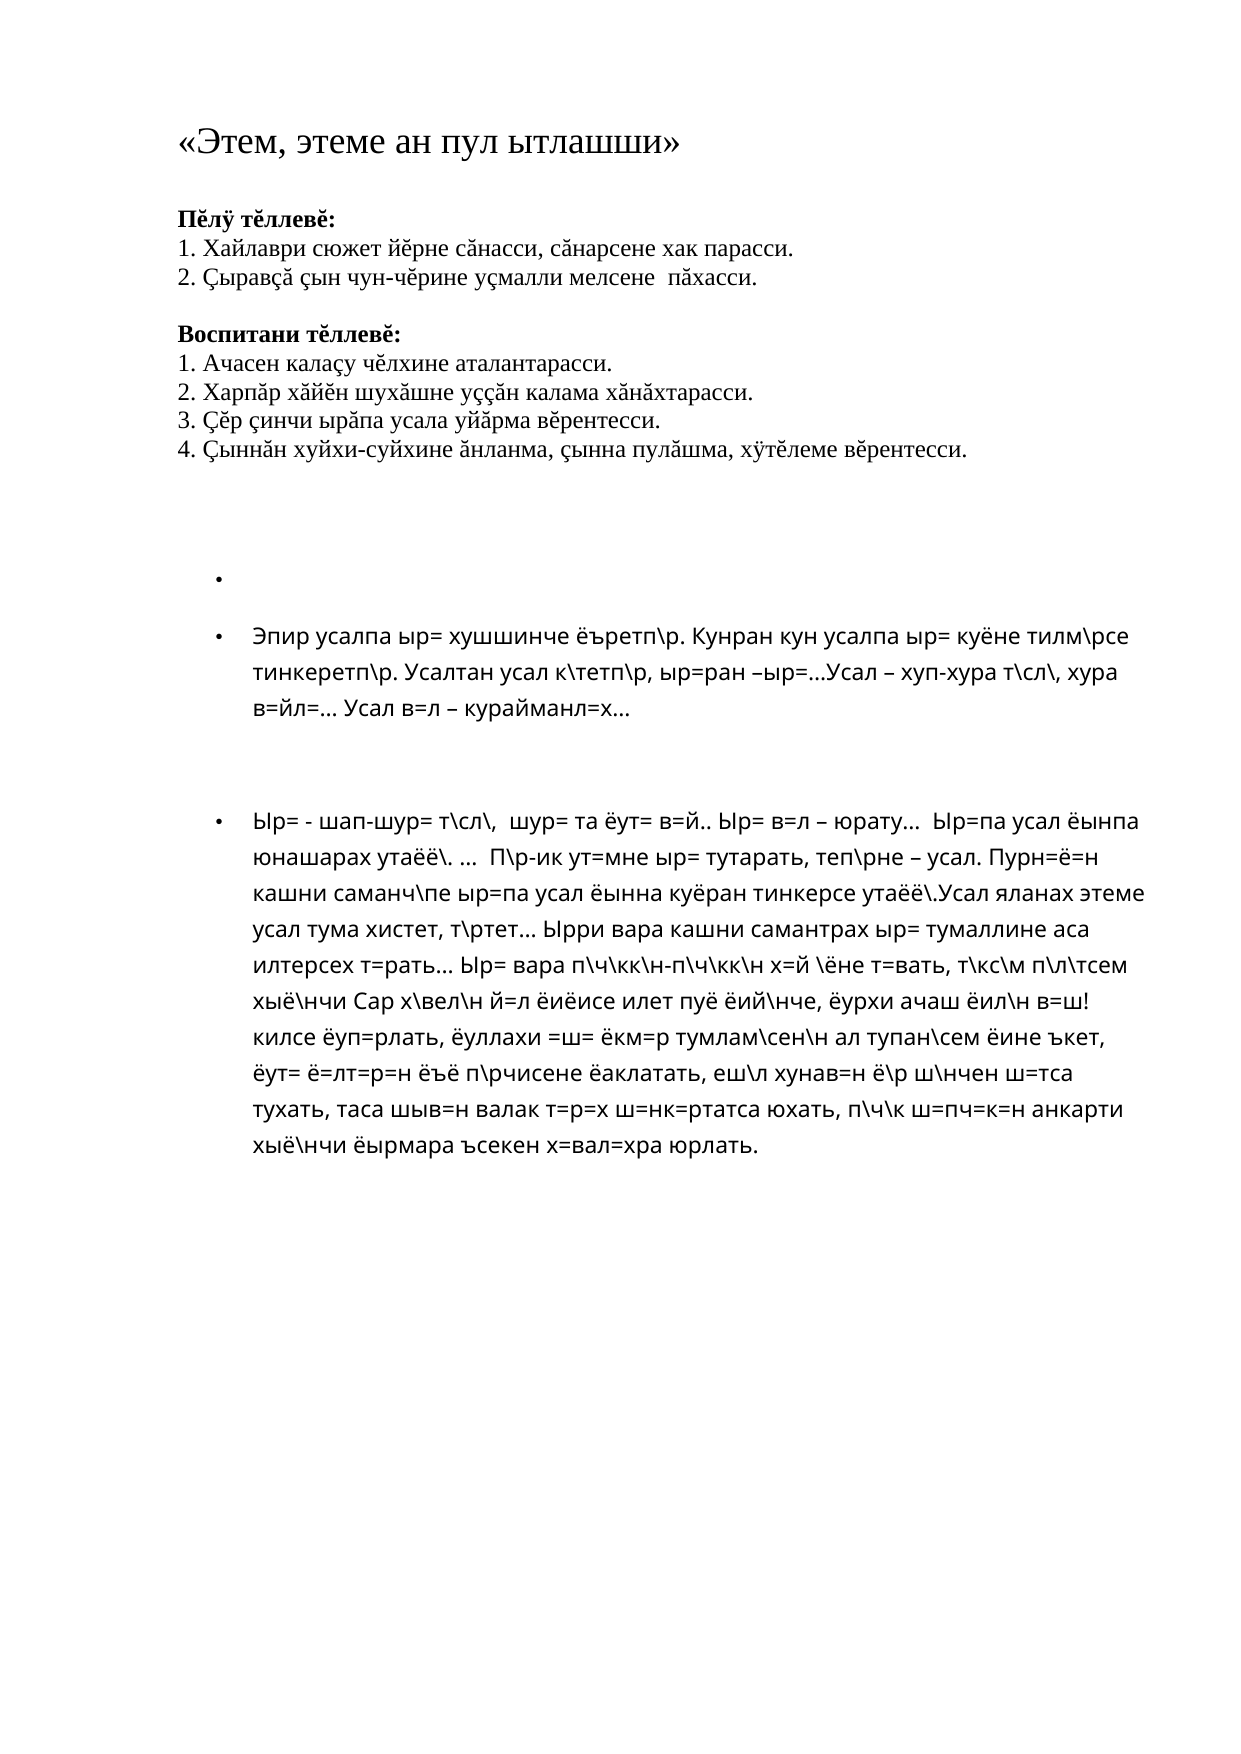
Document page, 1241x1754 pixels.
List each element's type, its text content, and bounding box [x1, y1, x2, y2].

text «Этем, этеме ан пул ытлашши» [177, 118, 1152, 161]
text 1. Хайлаври сюжет йĕрне сăнасси, сăнарсене хак парасси. [177, 233, 1152, 262]
list Ыр= - шап-шур= т\сл\, шур= та ёут= в=й.. Ыр= в=л – юрату… Ыр=па усал ёынпа юнашарах утаёё\. … П\р-ик ут=мне ыр= тутарать, теп\рне – усал. Пурн=ё=н кашни саманч\пе ыр=па усал ёынна куёран тинкерсе утаёё\.Усал яланах этеме усал тума хистет, т\ртет… Ырри вара кашни самантрах ыр= тумаллине аса илтерсех т=рать… Ыр= вара п\ч\кк\н-п\ч\кк\н х=й \ёне т=вать, т\кс\м п\л\тсем хыё\нчи Сар х\вел\н й=л ёиёисе илет пуё ёий\нче, ёурхи ачаш ёил\н в=ш! килсе ёуп=рлать, ёуллахи =ш= ёкм=р тумлам\сен\н ал тупан\сем ёине ъкет, ёут= ё=лт=р=н ёъё п\рчисене ёаклатать, еш\л хунав=н ё\р ш\нчен ш=тса тухать, таса шыв=н валак т=р=х ш=нк=ртатса юхать, п\ч\к ш=пч=к=н анкарти хыё\нчи ёырмара ъсекен х=вал=хра юрлать. [215, 805, 1152, 1160]
text 1. Ачасен калаçу чĕлхине аталантарасси. [177, 348, 1152, 377]
text Пĕлÿ тĕллевĕ: [177, 204, 1152, 233]
text 3. Çĕр çинчи ырăпа усала уйăрма вĕрентесси. [177, 406, 1152, 434]
list Эпир усалпа ыр= хушшинче ёъретп\р. Кунран кун усалпа ыр= куёне тилм\рсе тинкеретп\р. Усалтан усал к\тетп\р, ыр=ран –ыр=…Усал – хуп-хура т\сл\, хура в=йл=… Усал в=л – курайманл=х… [215, 620, 1152, 723]
text 2. Харпăр хăйĕн шухăшне уççăн калама хăнăхтарасси. [177, 377, 1152, 406]
text 4. Çыннăн хуйхи-суйхине ăнланма, çынна пулăшма, хÿтĕлеме вĕрентесси. [177, 434, 1152, 463]
text Воспитани тĕллевĕ: [177, 319, 1152, 348]
text 2. Çыравçă çын чун-чĕрине уçмалли мелсене пăхасси. [177, 262, 1152, 291]
